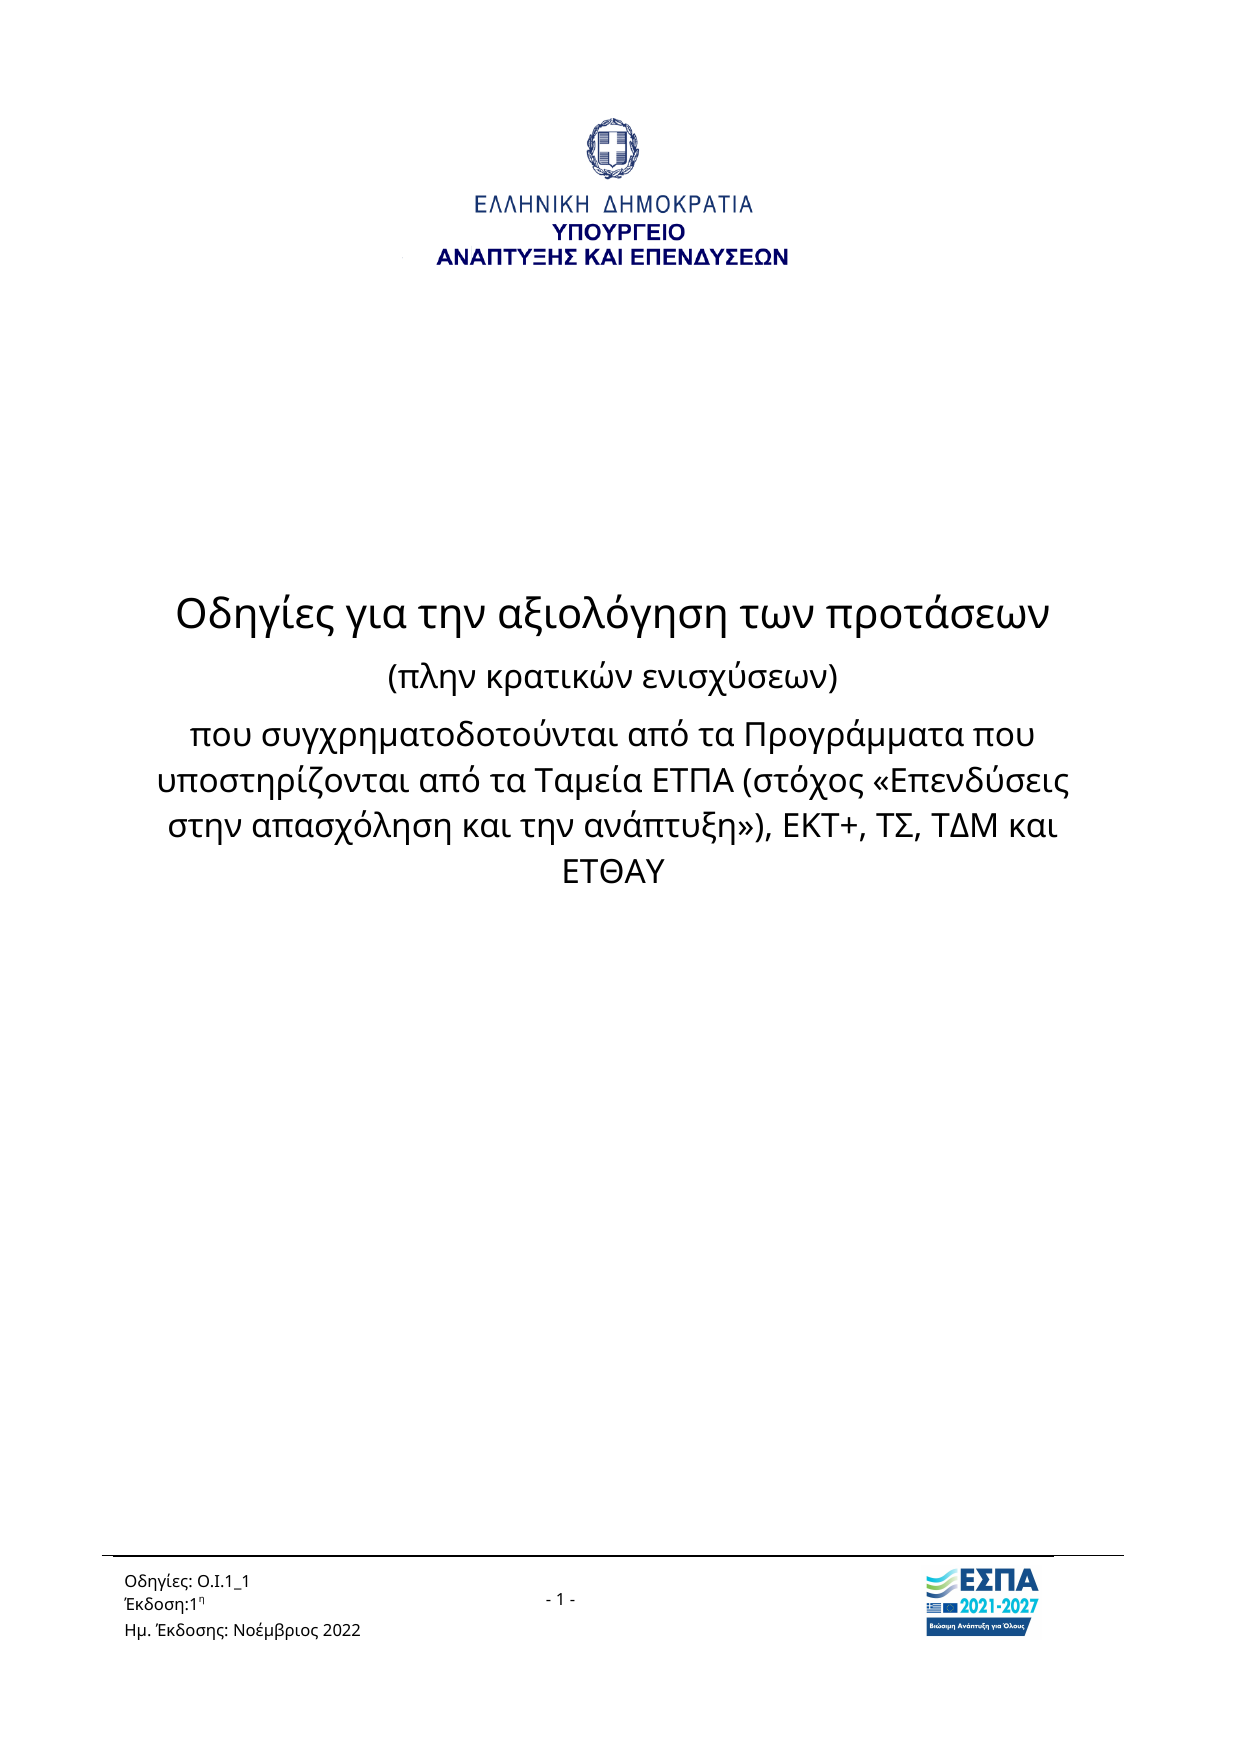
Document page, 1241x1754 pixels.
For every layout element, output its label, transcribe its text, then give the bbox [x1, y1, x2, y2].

text (πλην κρατικών ενισχύσεων) [133, 653, 1093, 699]
picture [402, 118, 823, 280]
picture [920, 1565, 1043, 1640]
text Οδηγίες για την αξιολόγηση των προτάσεων [133, 584, 1093, 641]
text που συγχρηματοδοτούνται από τα Προγράμματα που υποστηρίζονται από τα Ταμεία ΕΤΠΑ (στόχος «Επενδύσεις στην απασχόληση και την ανάπτυξη»), ΕΚΤ+, ΤΣ, ΤΔΜ και ΕΤΘΑΥ [133, 711, 1093, 893]
